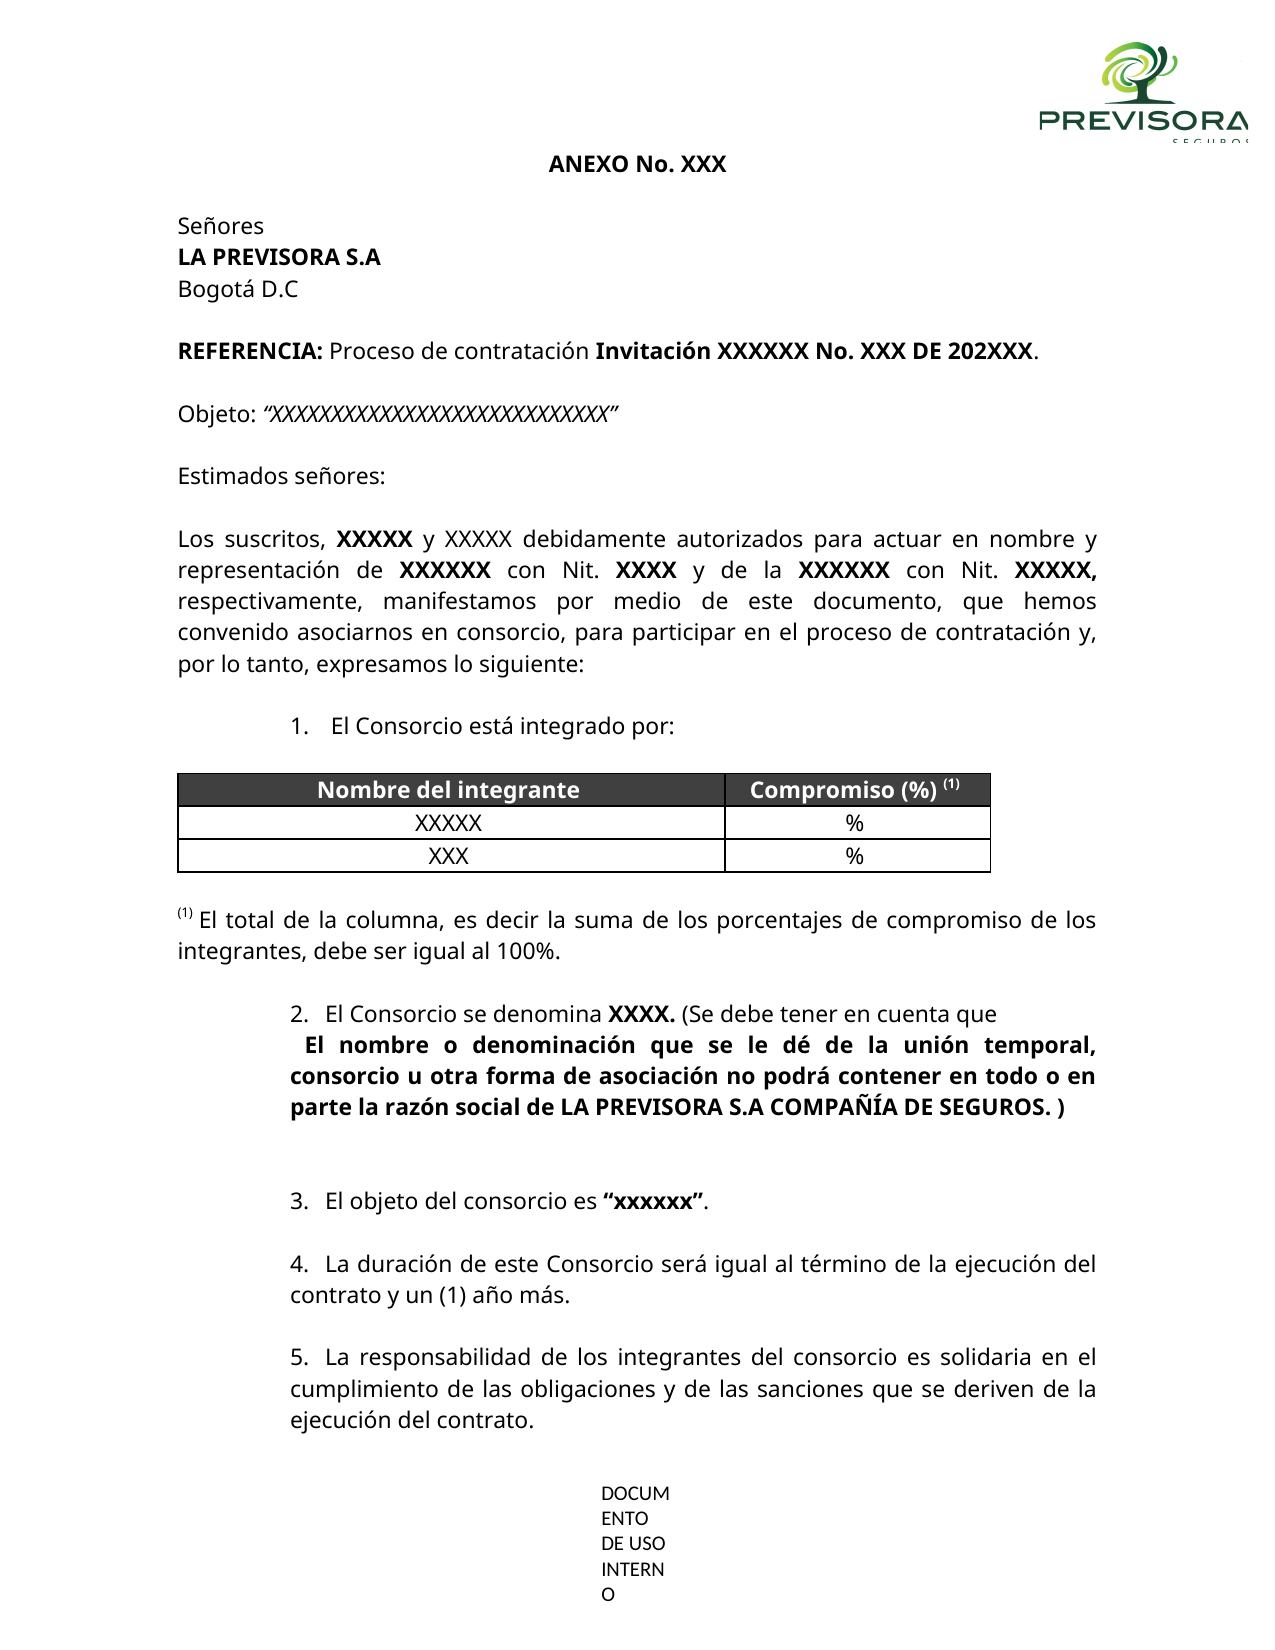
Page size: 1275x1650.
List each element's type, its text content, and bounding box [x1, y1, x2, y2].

text Bogotá D.C [177, 273, 1098, 304]
table_cell XXX [179, 840, 724, 871]
list El objeto del consorcio es “xxxxxx”. [290, 1185, 1098, 1216]
table_cell XXXXX [179, 807, 724, 838]
subtitle ANEXO No. XXX [177, 148, 1098, 179]
list El Consorcio está integrado por: [290, 710, 1098, 741]
picture [1038, 42, 1248, 143]
text LA PREVISORA S.A [177, 241, 1098, 273]
text REFERENCIA: Proceso de contratación Invitación XXXXXX No. XXX DE 202XXX. [177, 335, 1098, 366]
list El Consorcio se denomina XXXX. (Se debe tener en cuenta que [290, 998, 1098, 1029]
table_header Compromiso (%) (1) [726, 774, 990, 805]
text (1) El total de la columna, es decir la suma de los porcentajes de compromiso de los integrantes, debe ser igual al 100%. [177, 904, 1098, 966]
table_cell % [726, 840, 990, 871]
table_header Nombre del integrante [179, 774, 724, 805]
table_cell % [726, 807, 990, 838]
text Señores [177, 210, 1098, 241]
list La duración de este Consorcio será igual al término de la ejecución del contrato y un (1) año más. [290, 1248, 1098, 1310]
list La responsabilidad de los integrantes del consorcio es solidaria en el cumplimiento de las obligaciones y de las sanciones que se deriven de la ejecución del contrato. [290, 1341, 1098, 1435]
text Estimados señores: [177, 460, 1098, 491]
text Objeto: “XXXXXXXXXXXXXXXXXXXXXXXXXXXX” [177, 398, 1098, 429]
text Los suscritos, XXXXX y XXXXX debidamente autorizados para actuar en nombre y representación de XXXXXX con Nit. XXXX y de la XXXXXX con Nit. XXXXX, respectivamente, manifestamos por medio de este documento, que hemos convenido asociarnos en consorcio, para participar en el proceso de contratación y, por lo tanto, expresamos lo siguiente: [177, 523, 1098, 679]
text El nombre o denominación que se le dé de la unión temporal, consorcio u otra forma de asociación no podrá contener en todo o en parte la razón social de LA PREVISORA S.A COMPAÑÍA DE SEGUROS. ) [290, 1029, 1098, 1123]
